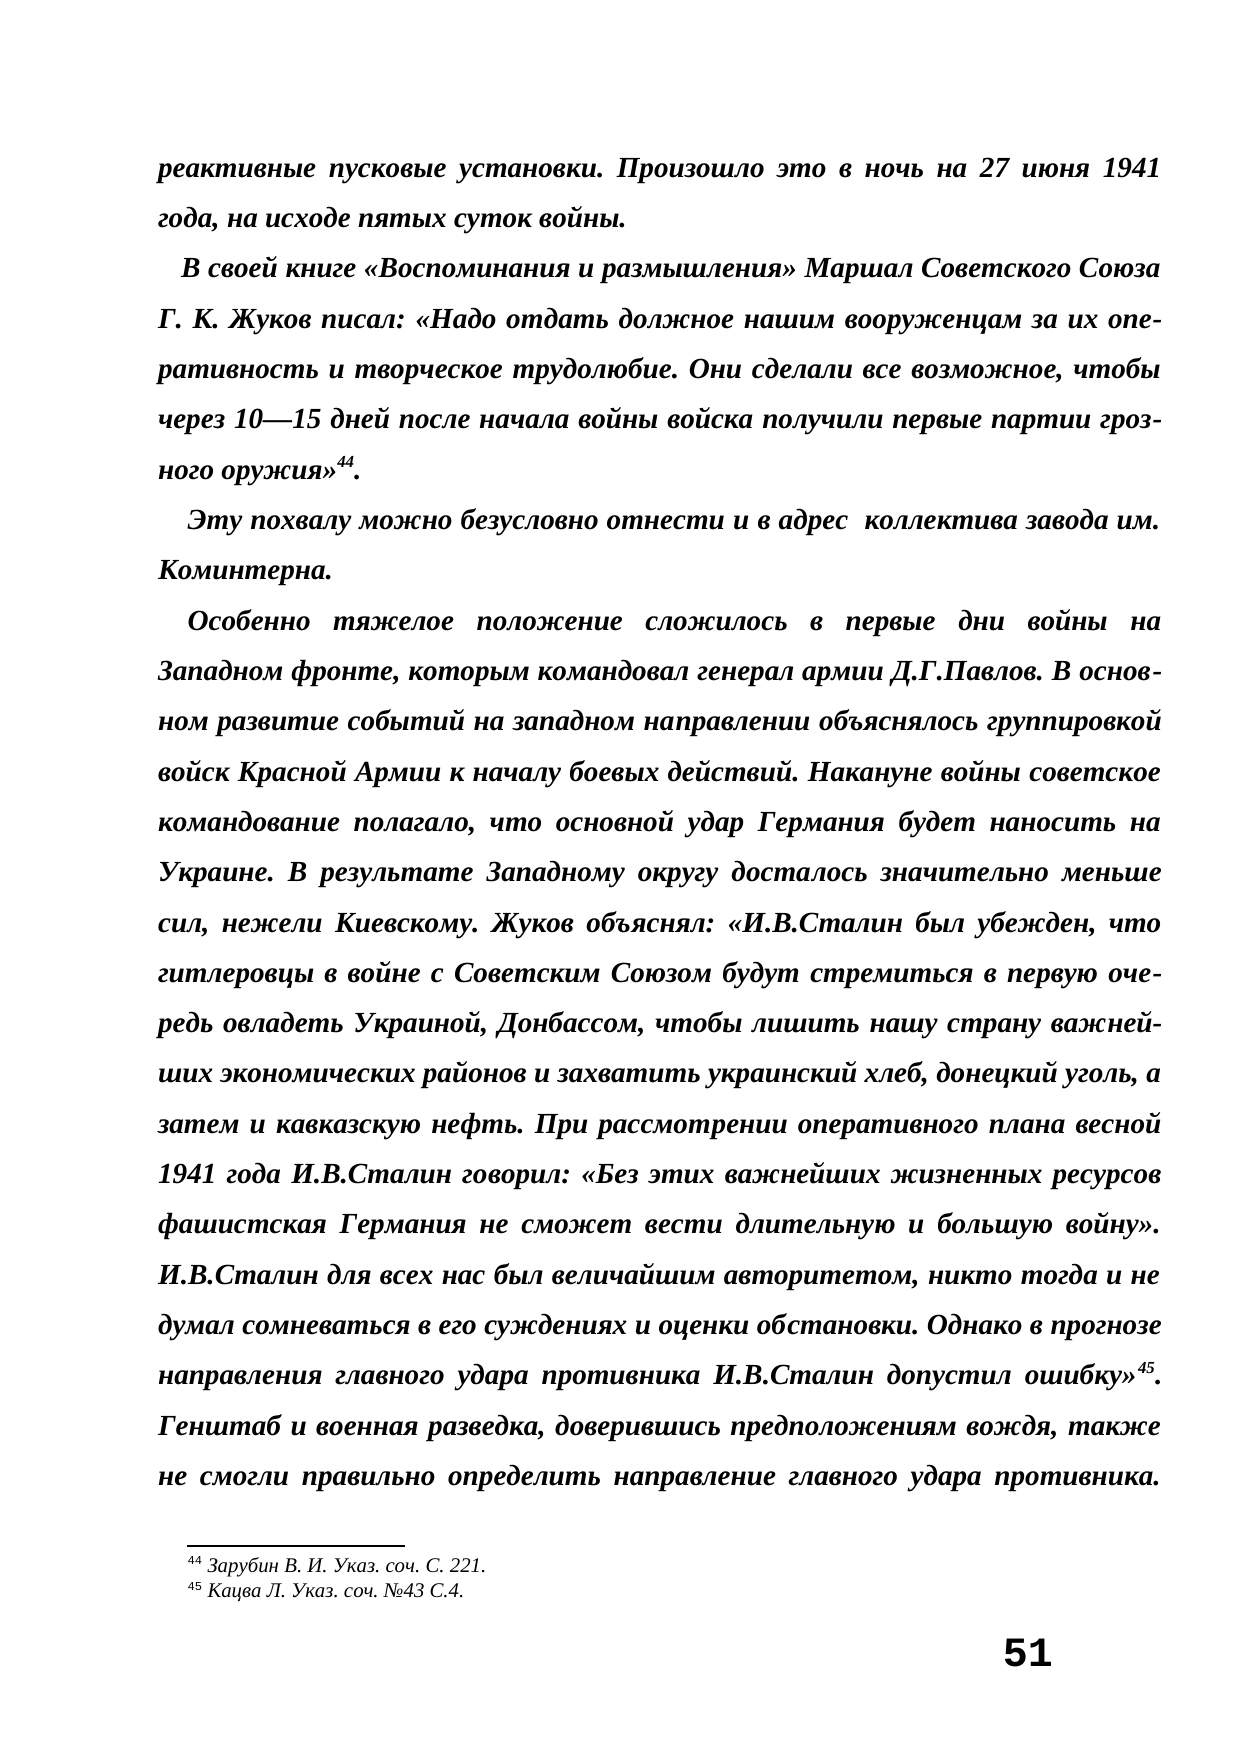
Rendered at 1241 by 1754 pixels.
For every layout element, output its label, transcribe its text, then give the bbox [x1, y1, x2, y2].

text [158, 603, 1162, 1492]
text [158, 150, 1162, 234]
text В своей книге «Воспоминания и размышления» Маршал Советского Союза Г. К. Жуков писал: «Надо отдать должное нашим вооруженцам за их оперативность и творческое трудолюбие. Они сделали все возможное, чтобы через 10—15 дней после начала войны войска получили первые партии грозного оружия». [158, 251, 1162, 485]
text Эту похвалу можно безусловно отнести и в адрес коллектива завода им. Коминтерна. [158, 502, 1162, 586]
